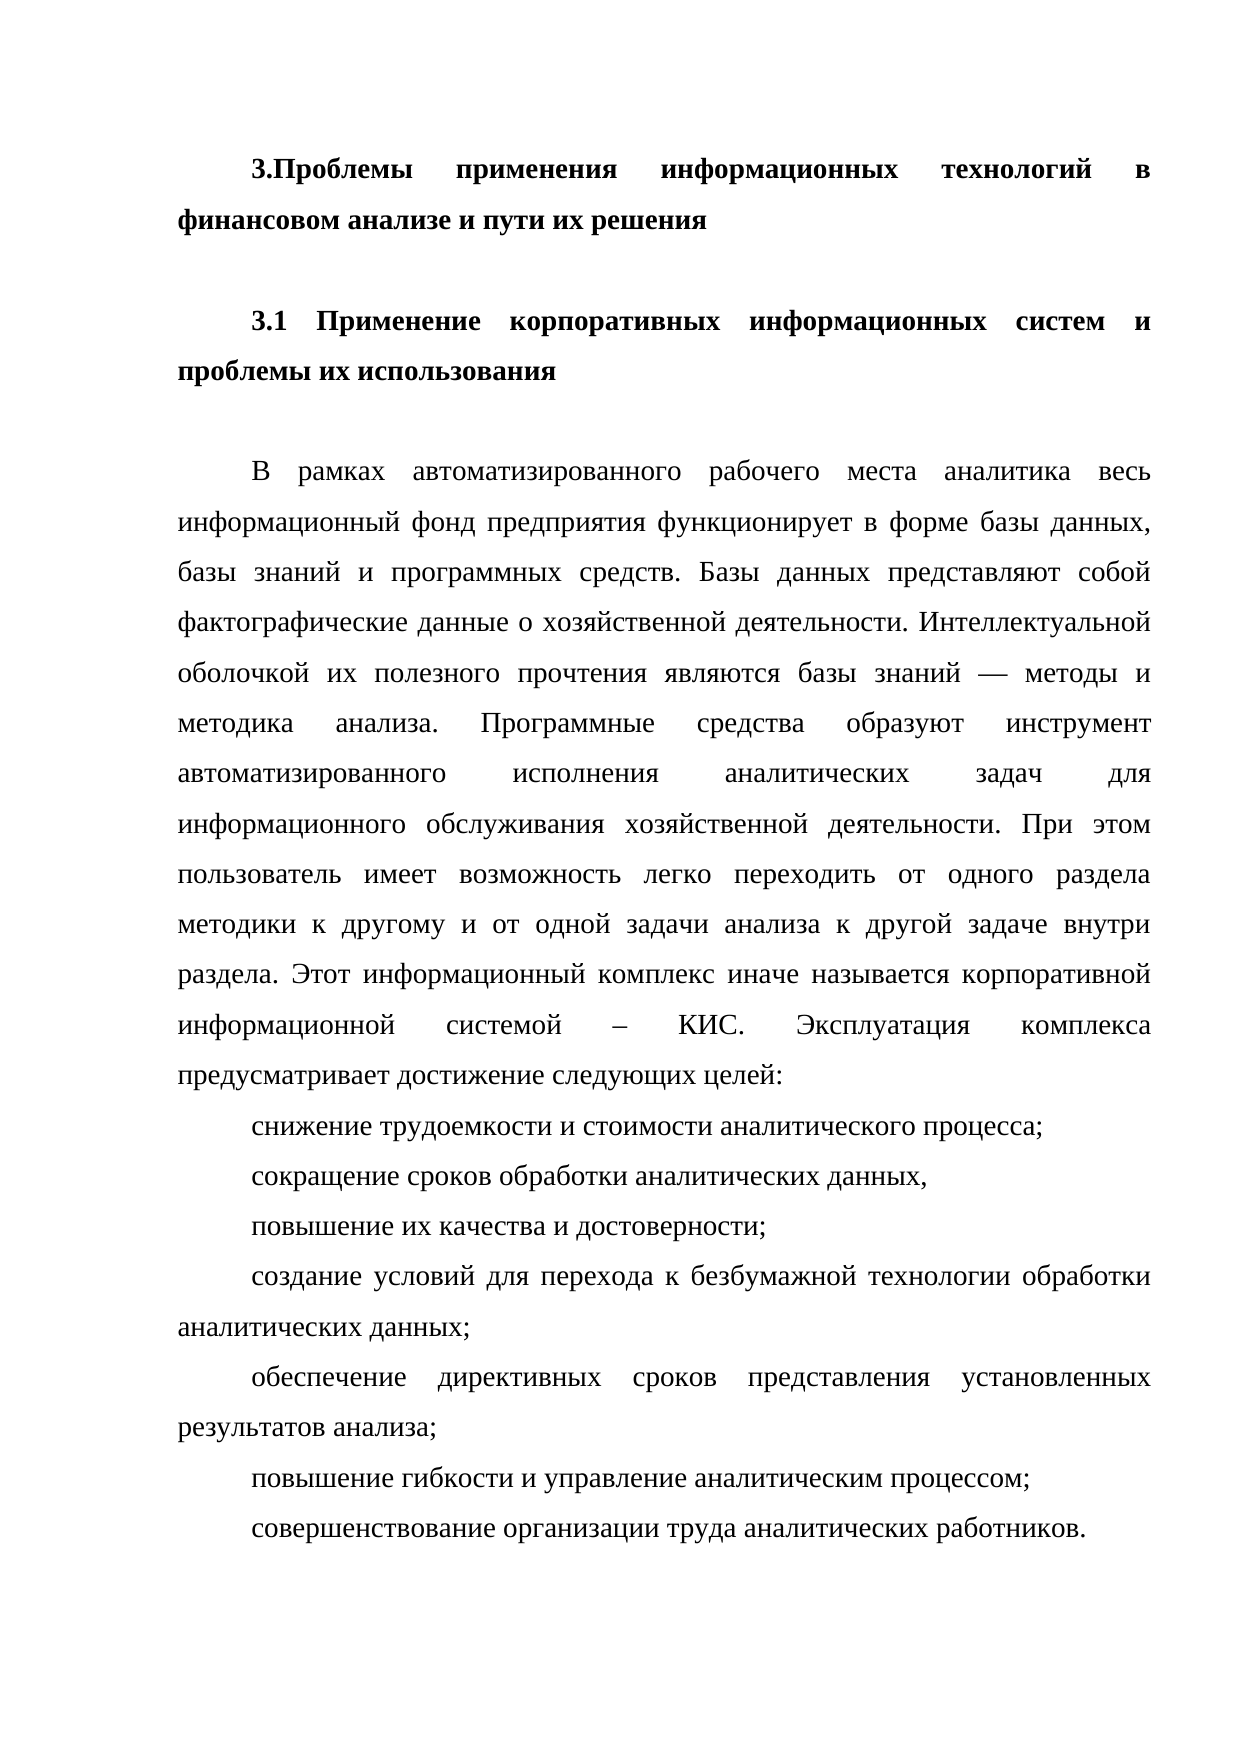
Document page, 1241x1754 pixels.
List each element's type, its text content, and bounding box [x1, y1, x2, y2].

text 3.1 Применение корпоративных информационных систем и проблемы их использования [177, 303, 1152, 386]
text В рамках автоматизированного рабочего места аналитика весь информационный фонд предприятия функционирует в форме базы данных, базы знаний и программных средств. Базы данных представляют собой фактографические данные о хозяйственной деятельности. Интеллектуальной оболочкой их полезного прочтения являются базы знаний — методы и методика анализа. Программные средства образуют инструмент автоматизированного исполнения аналитических задач для информационного обслуживания хозяйственной деятельности. При этом пользователь имеет возможность легко переходить от одного раздела методики к другому и от одной задачи анализа к другой задаче внутри раздела. Этот информационный комплекс иначе называется корпоративной информационной системой – КИС. Эксплуатация комплекса предусматривает достижение следующих целей: [177, 453, 1152, 1091]
text обеспечение директивных сроков представления установленных результатов анализа; [177, 1359, 1152, 1443]
text снижение трудоемкости и стоимости аналитического процесса; [177, 1108, 1152, 1141]
text повышение гибкости и управление аналитическим процессом; [177, 1460, 1152, 1493]
text повышение их качества и достоверности; [177, 1208, 1152, 1242]
text совершенствование организации труда аналитических работников. [177, 1510, 1152, 1544]
text создание условий для перехода к безбумажной технологии обработки аналитических данных; [177, 1258, 1152, 1342]
text 3.Проблемы применения информационных технологий в финансовом анализе и пути их решения [177, 152, 1152, 236]
text сокращение сроков обработки аналитических данных, [177, 1158, 1152, 1191]
